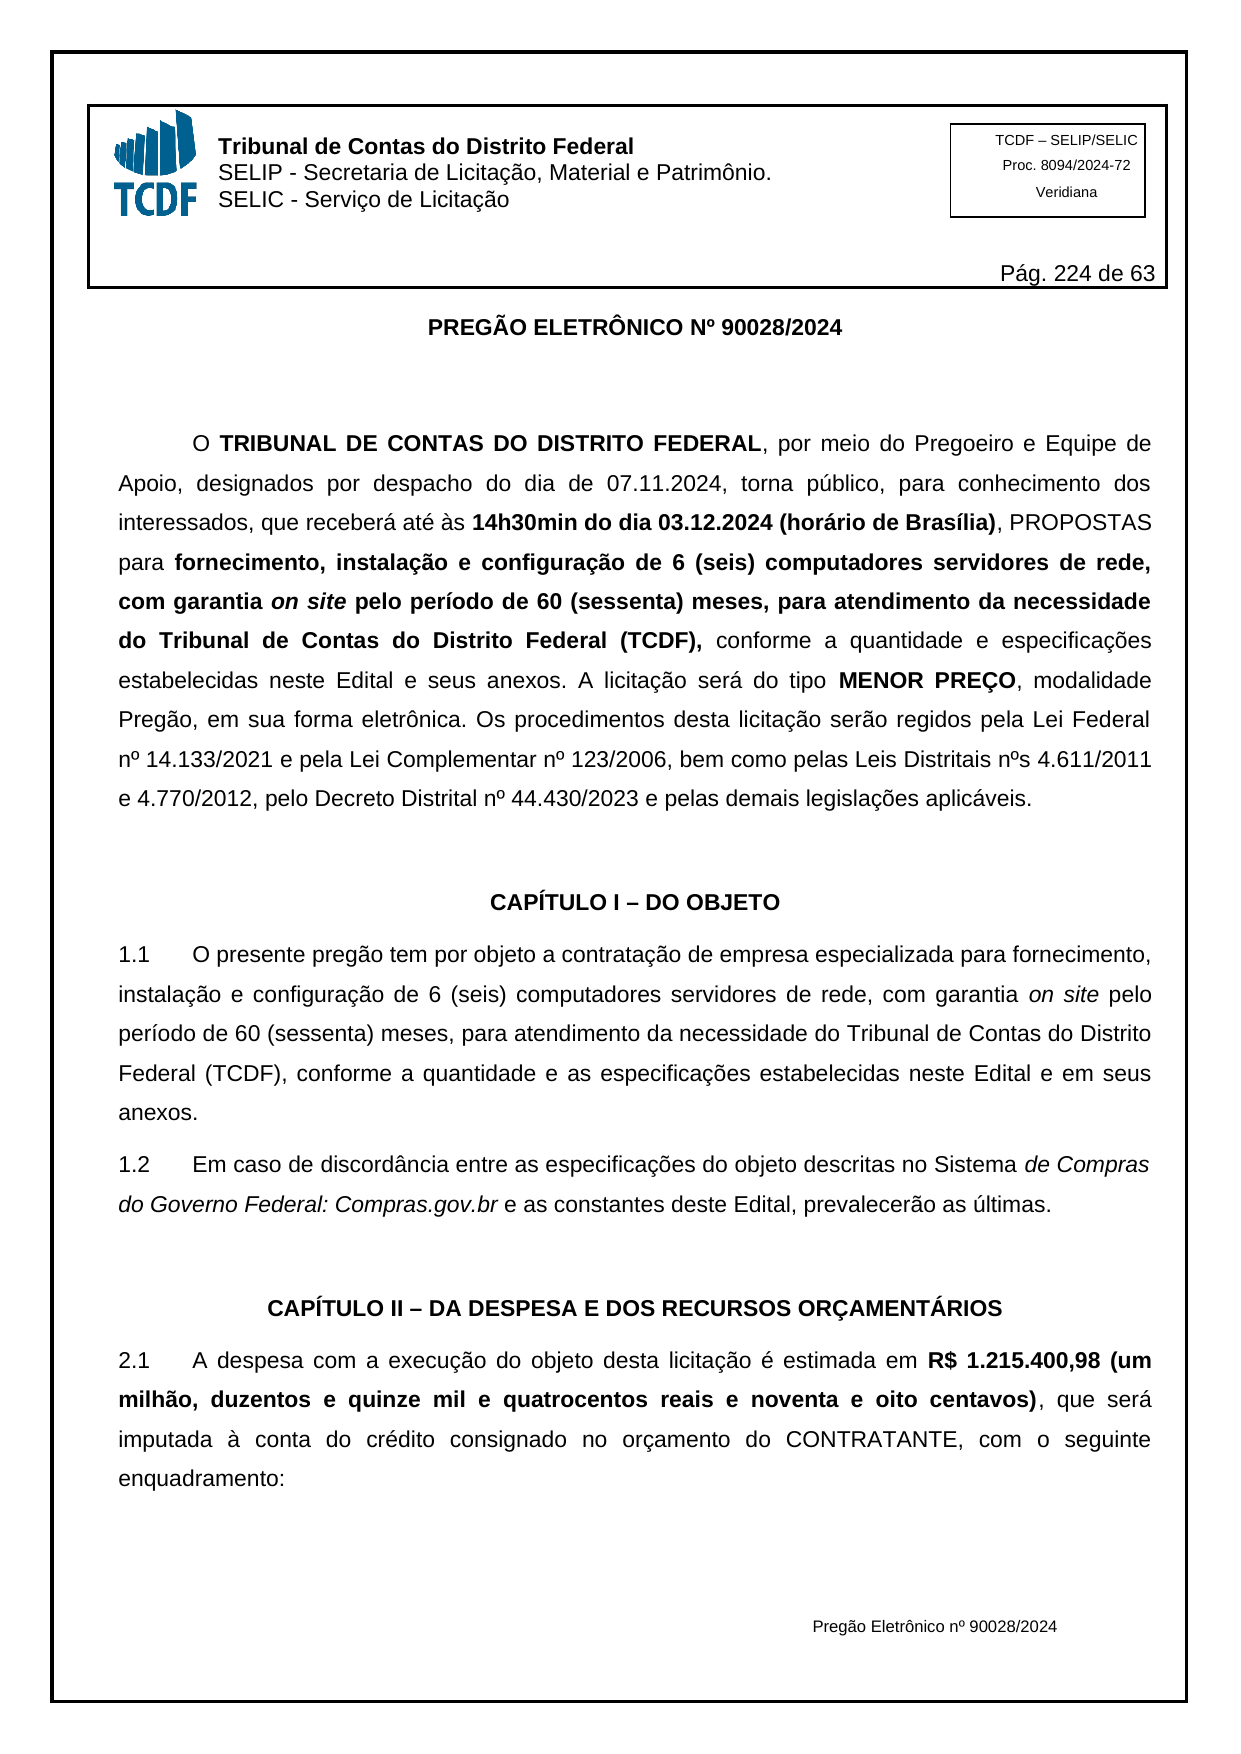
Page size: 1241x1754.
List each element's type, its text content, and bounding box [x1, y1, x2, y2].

text 1.2 Em caso de discordância entre as especificações do objeto descritas no Sistema de Compras do Governo Federal: Compras.gov.br e as constantes deste Edital, prevalecerão as últimas. [118, 1151, 1152, 1217]
text PREGÃO ELETRÔNICO Nº 90028/2024 [118, 313, 1152, 340]
text O TRIBUNAL DE CONTAS DO DISTRITO FEDERAL, por meio do Pregoeiro e Equipe de Apoio, designados por despacho do dia de 07.11.2024, torna público, para conhecimento dos interessados, que receberá até às 14h30min do dia 03.12.2024 (horário de Brasília), PROPOSTAS para fornecimento, instalação e configuração de 6 (seis) computadores servidores de rede, com garantia on site pelo período de 60 (sessenta) meses, para atendimento da necessidade do Tribunal de Contas do Distrito Federal (TCDF), conforme a quantidade e especificações estabelecidas neste Edital e seus anexos. A licitação será do tipo MENOR PREÇO, modalidade Pregão, em sua forma eletrônica. Os procedimentos desta licitação serão regidos pela Lei Federal nº 14.133/2021 e pela Lei Complementar nº 123/2006, bem como pelas Leis Distritais nºs 4.611/2011 e 4.770/2012, pelo Decreto Distrital nº 44.430/2023 e pelas demais legislações aplicáveis. [118, 430, 1152, 812]
text Capítulo Ii – DA despesa e dos recursos orçamentários [118, 1294, 1152, 1321]
text 1.1 O presente pregão tem por objeto a contratação de empresa especializada para fornecimento, instalação e configuração de 6 (seis) computadores servidores de rede, com garantia on site pelo período de 60 (sessenta) meses, para atendimento da necessidade do Tribunal de Contas do Distrito Federal (TCDF), conforme a quantidade e as especificações estabelecidas neste Edital e em seus anexos. [118, 941, 1152, 1126]
text CAPÍTULO I – DO OBJETO [118, 889, 1152, 916]
picture [99, 107, 211, 218]
text 2.1 A despesa com a execução do objeto desta licitação é estimada em R$ 1.215.400,98 (um milhão, duzentos e quinze mil e quatrocentos reais e noventa e oito centavos), que será imputada à conta do crédito consignado no orçamento do CONTRATANTE, com o seguinte enquadramento: [118, 1347, 1152, 1491]
